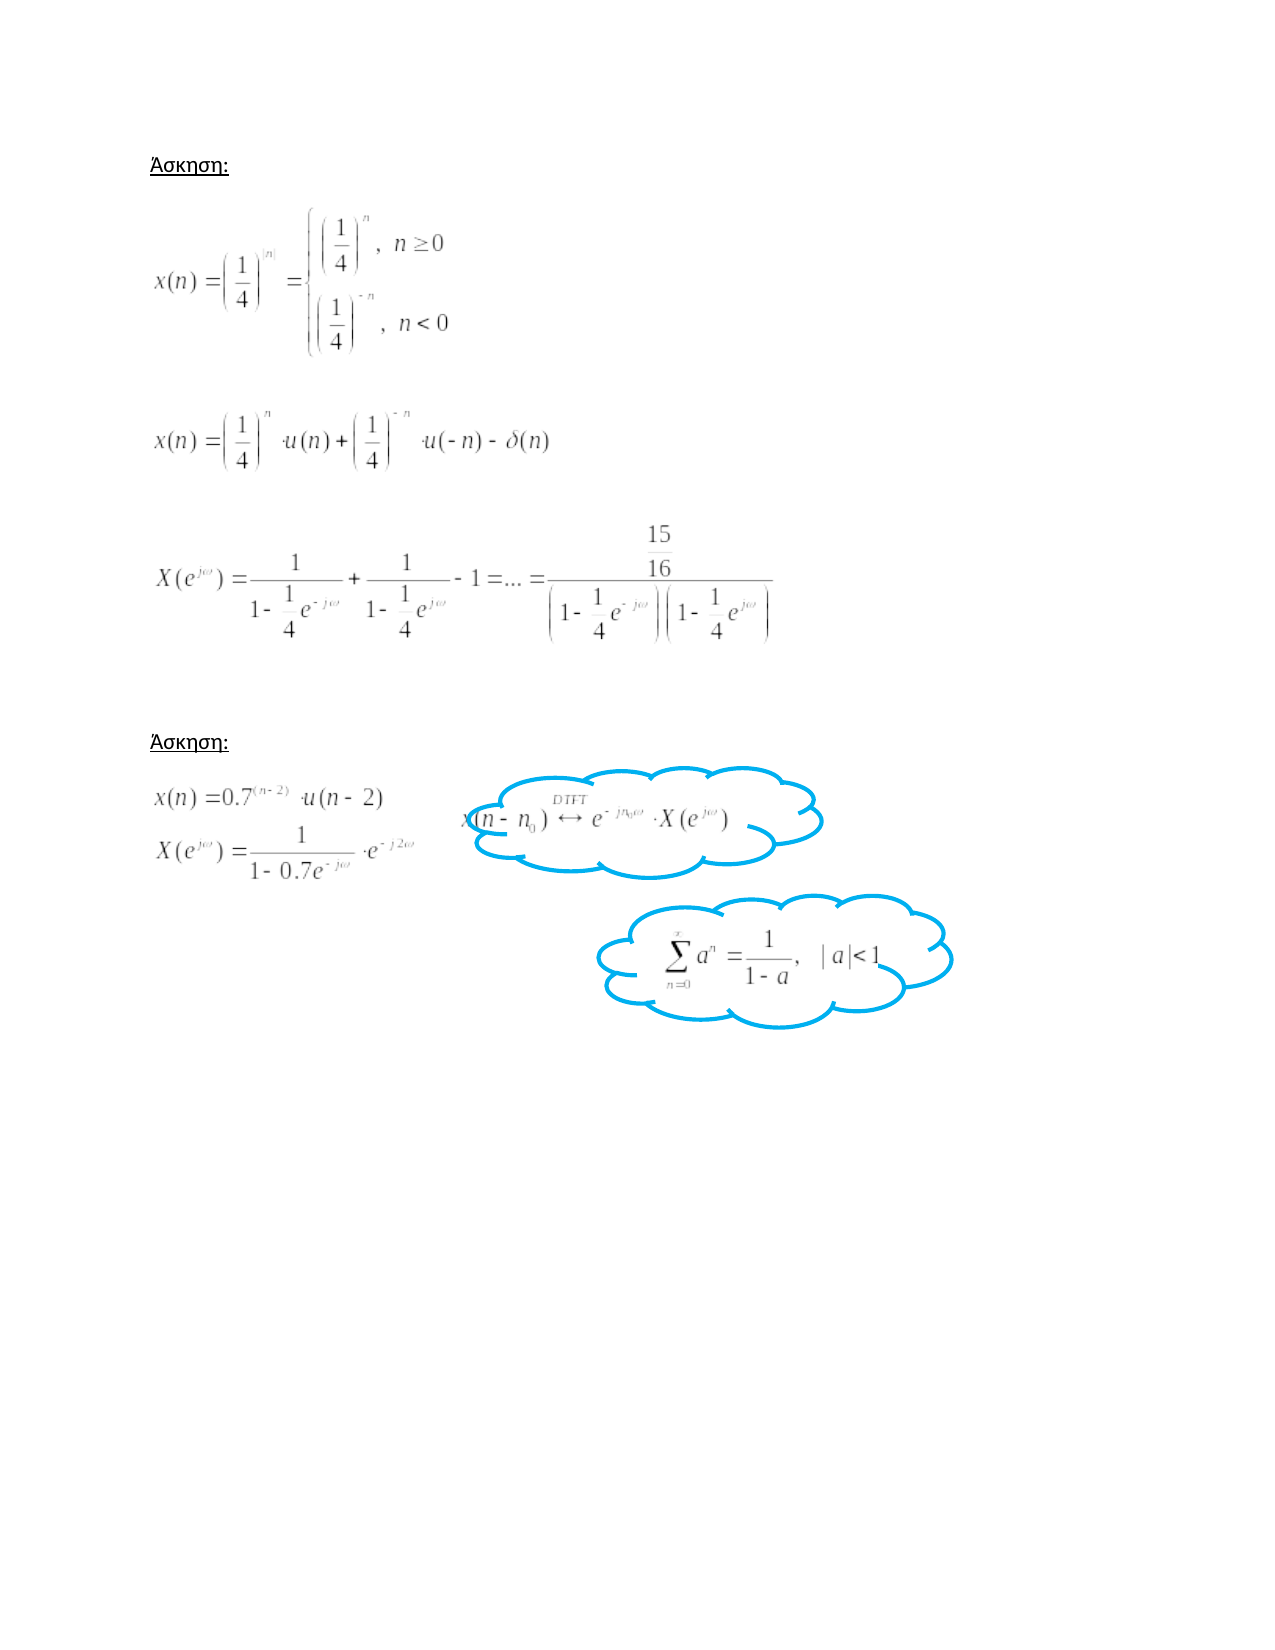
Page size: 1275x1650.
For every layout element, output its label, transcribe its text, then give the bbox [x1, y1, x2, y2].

text Άσκηση: [150, 150, 1125, 178]
text Άσκηση: [150, 727, 1125, 755]
